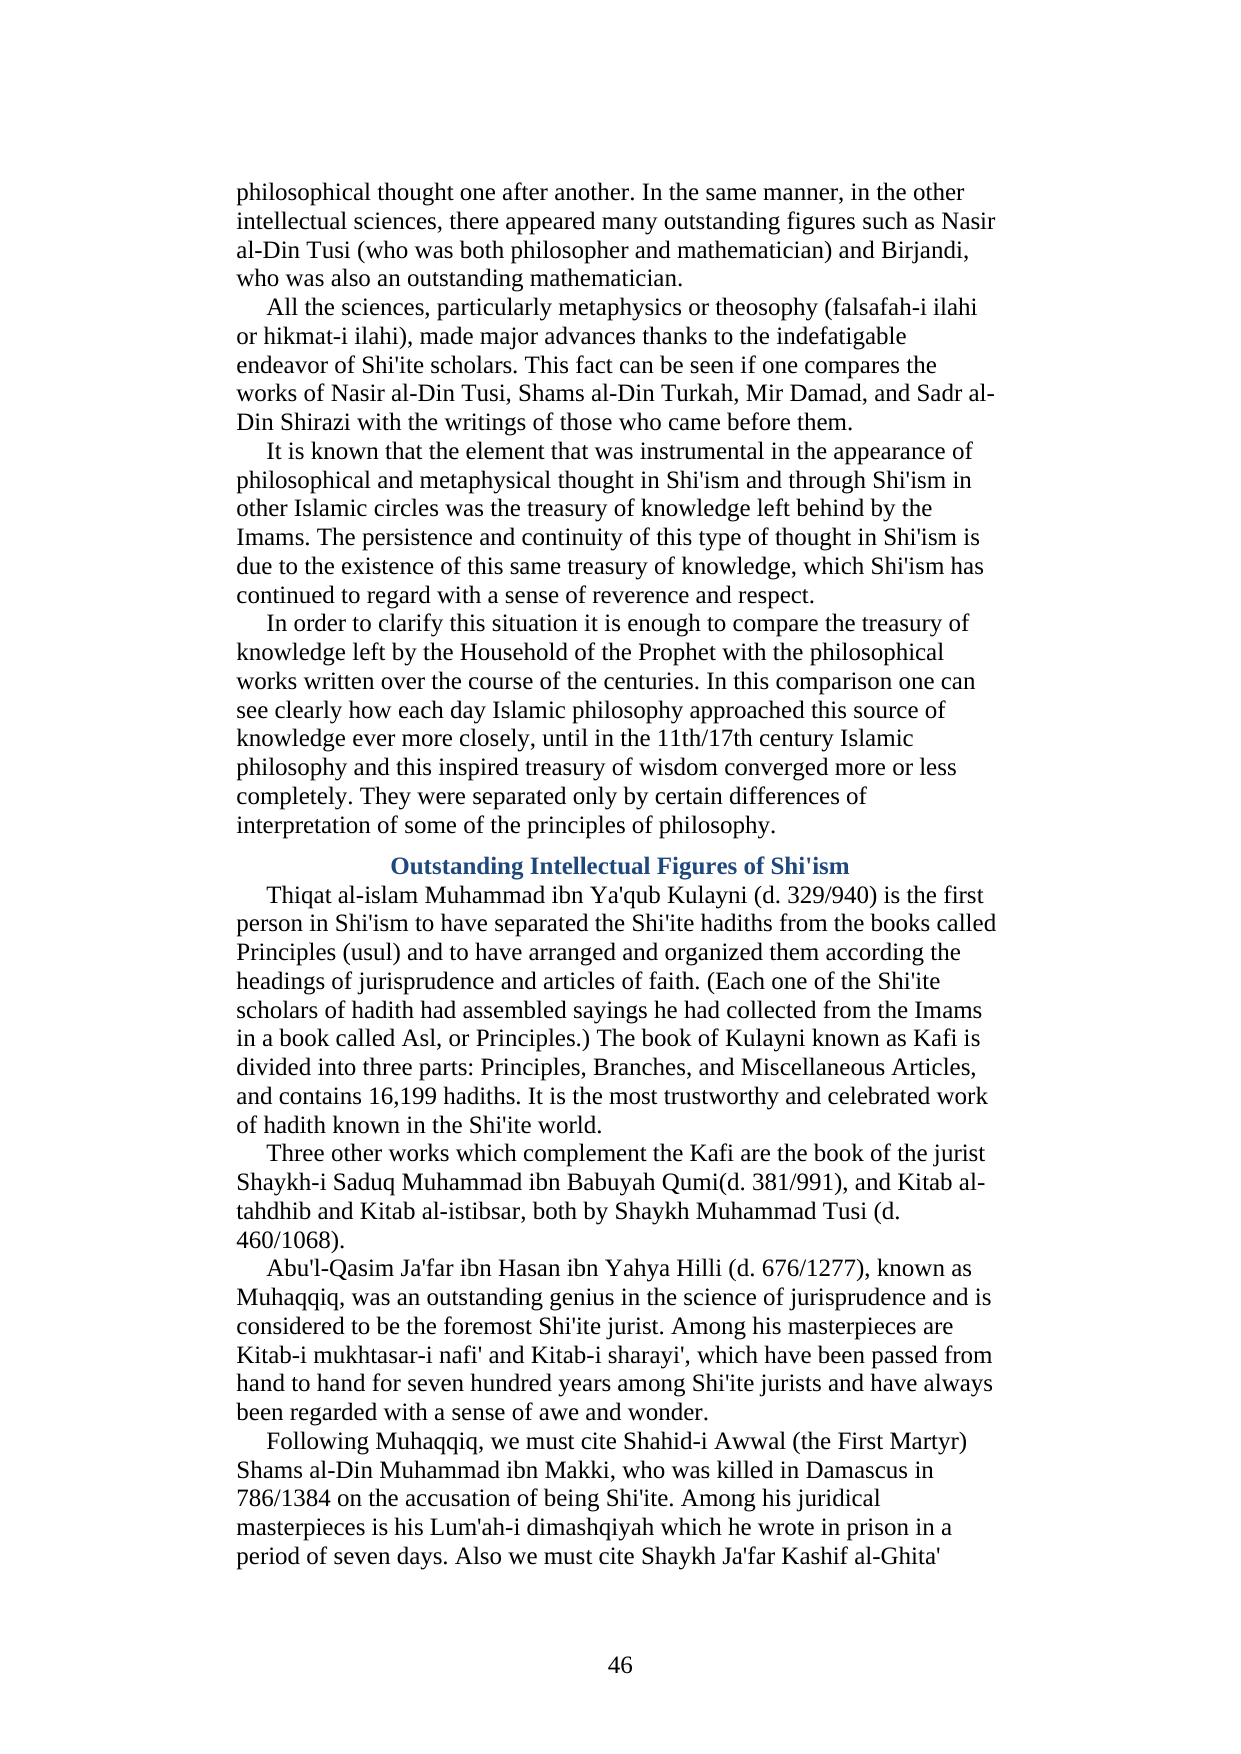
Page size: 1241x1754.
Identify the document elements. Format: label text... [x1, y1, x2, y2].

text It is known that the element that was instrumental in the appearance of philosophical and metaphysical thought in Shi'ism and through Shi'ism in other Islamic circles was the treasury of knowledge left behind by the Imams. The persistence and continuity of this type of thought in Shi'ism is due to the existence of this same treasury of knowledge, which Shi'ism has continued to regard with a sense of reverence and respect. [236, 436, 1004, 608]
text All the sciences, particularly metaphysics or theosophy (falsafah-i ilahi or hikmat-i ilahi), made major advances thanks to the indefatigable endeavor of Shi'ite scholars. This fact can be seen if one compares the works of Nasir al-Din Tusi, Shams al-Din Turkah, Mir Damad, and Sadr al-Din Shirazi with the writings of those who came before them. [236, 292, 1004, 436]
text Thiqat al-islam Muhammad ibn Ya'qub Kulayni (d. 329/940) is the first person in Shi'ism to have separated the Shi'ite hadiths from the books called Principles (usul) and to have arranged and organized them according the headings of jurisprudence and articles of faith. (Each one of the Shi'ite scholars of hadith had assembled sayings he had collected from the Imams in a book called Asl, or Principles.) The book of Kulayni known as Kafi is divided into three parts: Principles, Branches, and Miscellaneous Articles, and contains 16,199 hadiths. It is the most trustworthy and celebrated work of hadith known in the Shi'ite world. [236, 880, 1004, 1138]
subtitle Outstanding Intellectual Figures of Shi'ism [236, 851, 1004, 880]
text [236, 177, 1004, 292]
text Abu'l-Qasim Ja'far ibn Hasan ibn Yahya Hilli (d. 676/1277), known as Muhaqqiq, was an outstanding genius in the science of jurisprudence and is considered to be the foremost Shi'ite jurist. Among his masterpieces are Kitab-i mukhtasar-i nafi' and Kitab-i sharayi', which have been passed from hand to hand for seven hundred years among Shi'ite jurists and have always been regarded with a sense of awe and wonder. [236, 1253, 1004, 1426]
text In order to clarify this situation it is enough to compare the treasury of knowledge left by the Household of the Prophet with the philosophical works written over the course of the centuries. In this comparison one can see clearly how each day Islamic philosophy approached this source of knowledge ever more closely, until in the 11th/17th century Islamic philosophy and this inspired treasury of wisdom converged more or less completely. They were separated only by certain differences of interpretation of some of the principles of philosophy. [236, 608, 1004, 838]
text Three other works which complement the Kafi are the book of the jurist Shaykh-i Saduq Muhammad ibn Babuyah Qumi(d. 381/991), and Kitab al-tahdhib and Kitab al-istibsar, both by Shaykh Muhammad Tusi (d. 460/1068). [236, 1138, 1004, 1253]
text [236, 1426, 1004, 1570]
